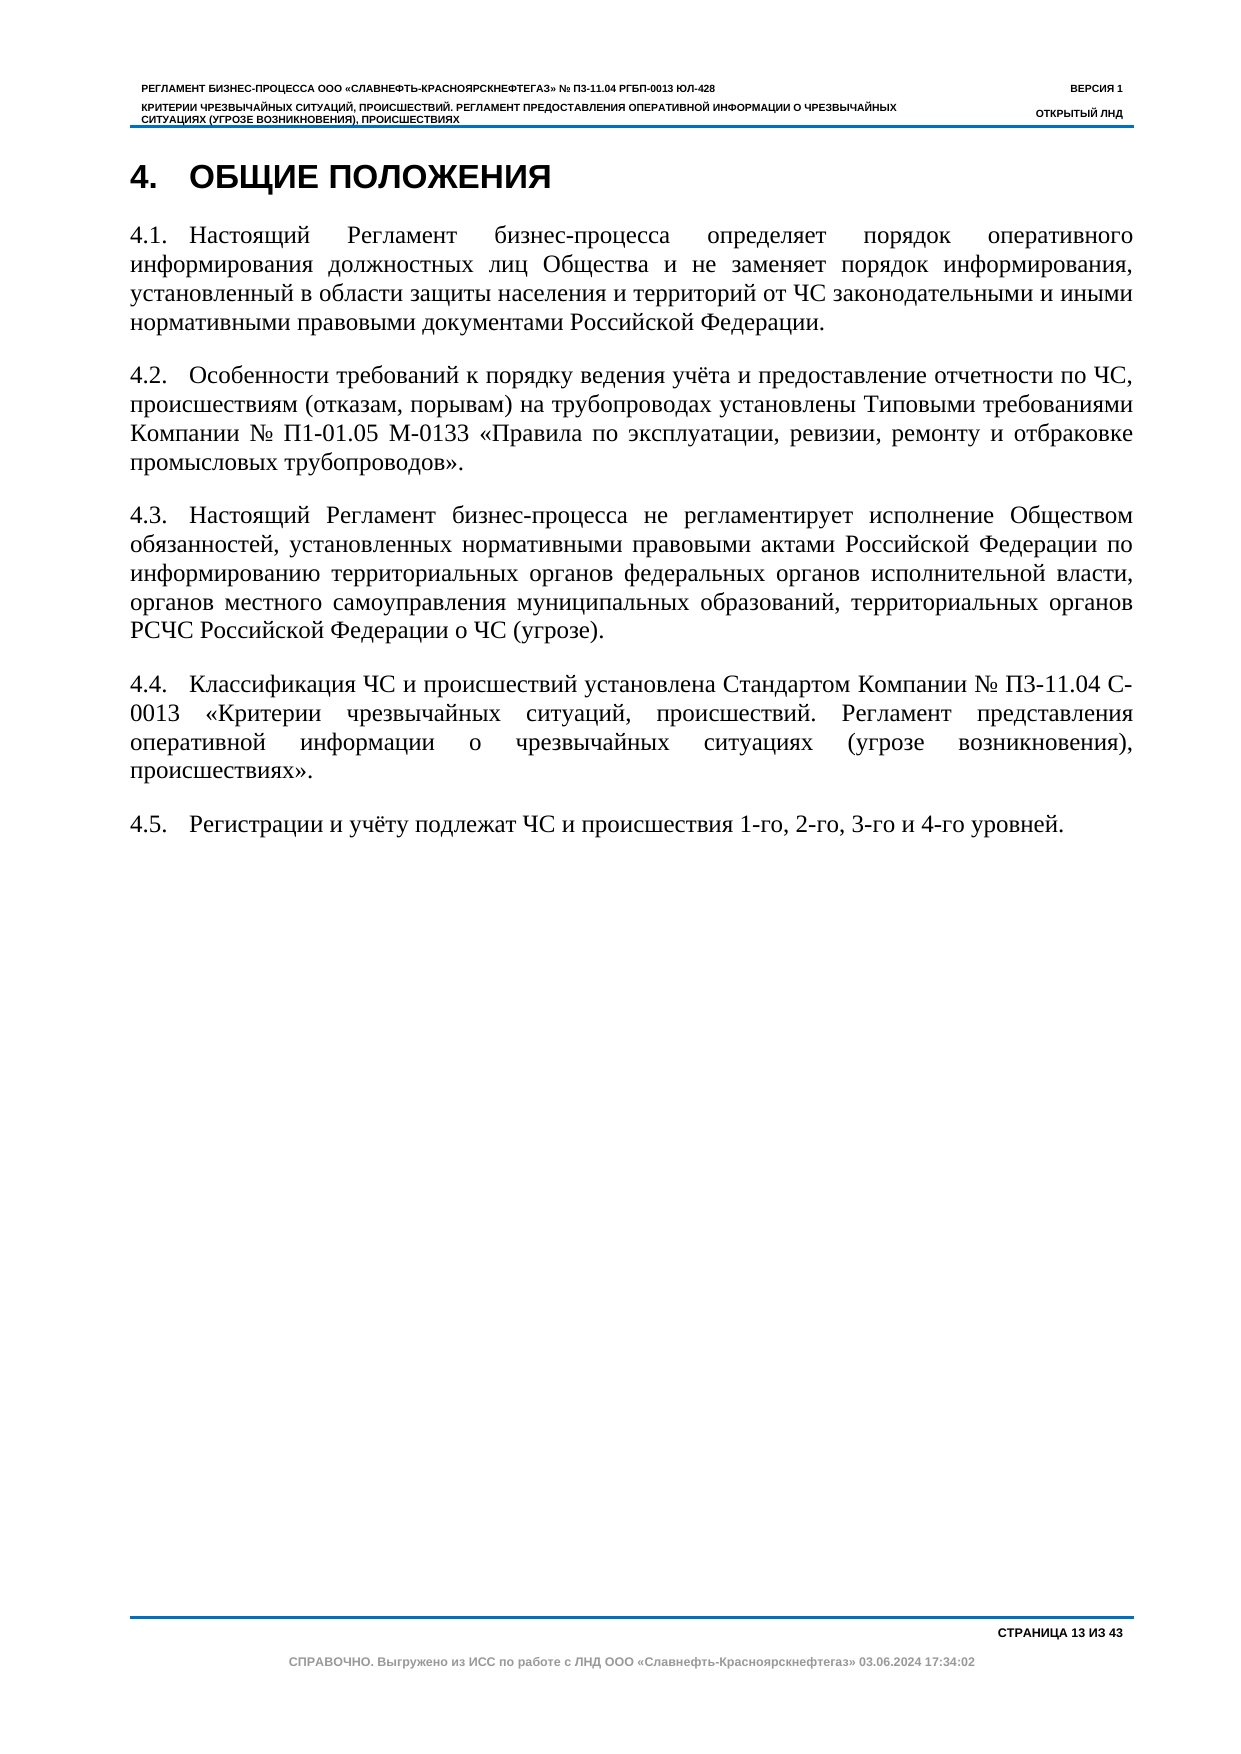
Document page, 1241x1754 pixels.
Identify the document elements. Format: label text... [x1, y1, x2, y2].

list Классификация ЧС и происшествий установлена Стандартом Компании № П3-11.04 С-0013 «Критерии чрезвычайных ситуаций, происшествий. Регламент представления оперативной информации о чрезвычайных ситуациях (угрозе возникновения), происшествиях». [130, 669, 1134, 784]
list ОБЩИЕ ПОЛОЖЕНИЯ [130, 157, 1134, 196]
list Регистрации и учёту подлежат ЧС и происшествия 1-го, 2-го, 3-го и 4-го уровней. [130, 809, 1134, 838]
list Настоящий Регламент бизнес-процесса определяет порядок оперативного информирования должностных лиц Общества и не заменяет порядок информирования, установленный в области защиты населения и территорий от ЧС законодательными и иными нормативными правовыми документами Российской Федерации. [130, 221, 1134, 336]
list Особенности требований к порядку ведения учёта и предоставление отчетности по ЧС, происшествиям (отказам, порывам) на трубопроводах установлены Типовыми требованиями Компании № П1-01.05 М-0133 «Правила по эксплуатации, ревизии, ремонту и отбраковке промысловых трубопроводов». [130, 361, 1134, 476]
list Настоящий Регламент бизнес-процесса не регламентирует исполнение Обществом обязанностей, установленных нормативными правовыми актами Российской Федерации по информированию территориальных органов федеральных органов исполнительной власти, органов местного самоуправления муниципальных образований, территориальных органов РСЧС Российской Федерации о ЧС (угрозе). [130, 501, 1134, 644]
